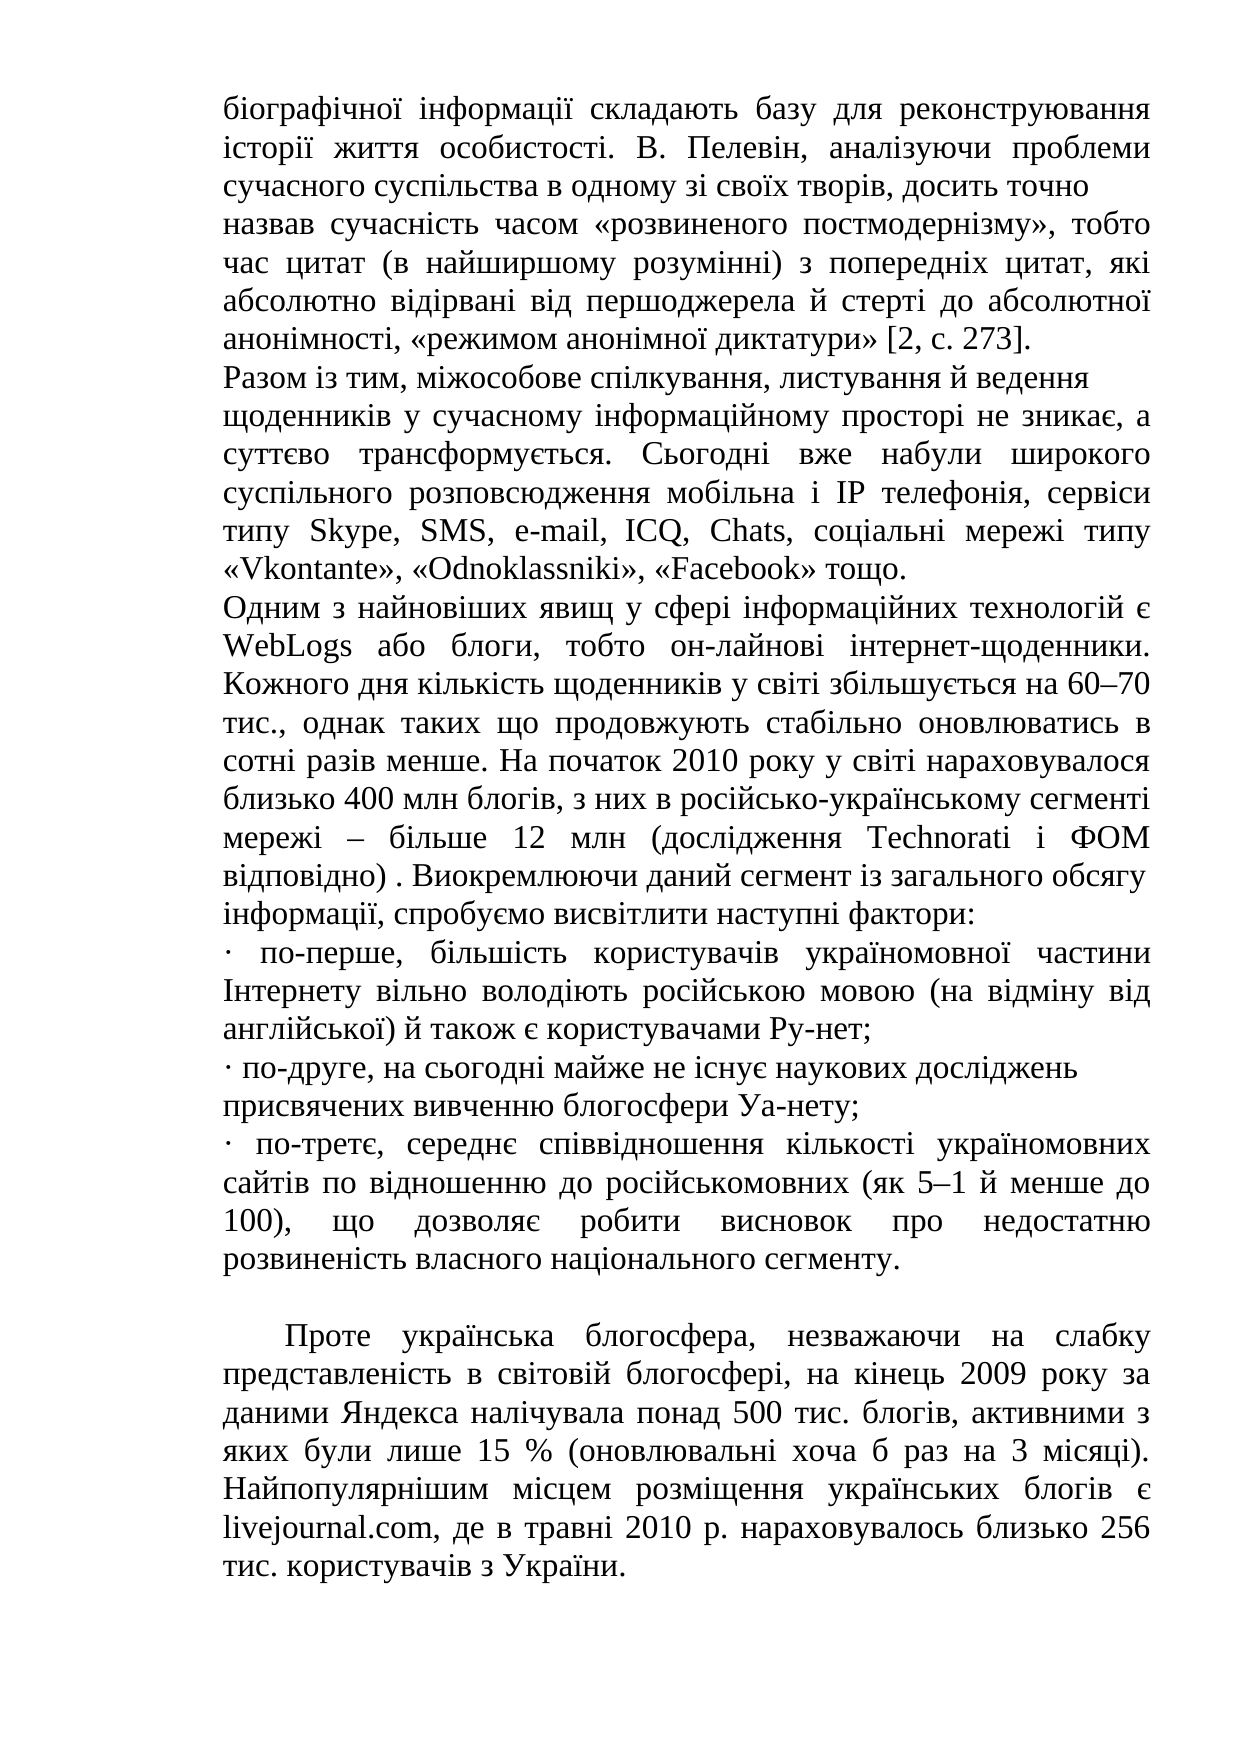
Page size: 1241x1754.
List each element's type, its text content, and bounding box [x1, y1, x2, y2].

text Одним з найновіших явищ у сфері інформаційних технологій є WebLogs або блоги, тобто он-лайнові інтернет-щоденники. Кожного дня кількість щоденників у світі збільшується на 60–70 тис., однак таких що продовжують стабільно оновлюватись в сотні разів менше. На початок 2010 року у світі нараховувалося близько 400 млн блогів, з них в російсько-українському сегменті мережі – більше 12 млн (дослідження Technorati і ФОМ відповідно) . Виокремлюючи даний сегмент із загального обсягу [223, 587, 1152, 893]
text · по-друге, на сьогодні майже не існує наукових досліджень [223, 1047, 1152, 1085]
text щоденників у сучасному інформаційному просторі не зникає, а суттєво трансформується. Сьогодні вже набули широкого суспільного розповсюдження мобільна і IP телефонія, сервіси типу Skype, SMS, e-mail, ICQ, Chats, соціальні мережі типу «Vkontante», «Odnoklassniki», «Facebook» тощо. [223, 395, 1152, 587]
text Проте українська блогосфера, незважаючи на слабку представленість в світовій блогосфері, на кінець 2009 року за даними Яндекса налічувала понад 500 тис. блогів, активними з яких були лише 15 % (оновлювальні хоча б раз на 3 місяці). Найпопулярнішим місцем розміщення українських блогів є livejournal.com, де в травні 2010 р. нараховувалось близько 256 тис. користувачів з України. [223, 1315, 1152, 1583]
text · по-третє, середнє співвідношення кількості україномовних сайтів по відношенню до російськомовних (як 5–1 й менше до 100), що дозволяє робити висновок про недостатню розвиненість власного національного сегменту. [223, 1123, 1152, 1277]
text інформації, спробуємо висвітлити наступні фактори: [223, 893, 1152, 932]
text назвав сучасність часом «розвиненого постмодернізму», тобто час цитат (в найширшому розумінні) з попередніх цитат, які абсолютно відірвані від першоджерела й стерті до абсолютної анонімності, «режимом анонімної диктатури» [2, с. 273]. [223, 203, 1152, 357]
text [223, 88, 1152, 203]
text · по-перше, більшість користувачів україномовної частини Інтернету вільно володіють російською мовою (на відміну від англійської) й також є користувачами Ру-нет; [223, 932, 1152, 1047]
text Разом із тим, міжособове спілкування, листування й ведення [223, 357, 1152, 395]
text присвячених вивченню блогосфери Уа-нету; [223, 1085, 1152, 1123]
